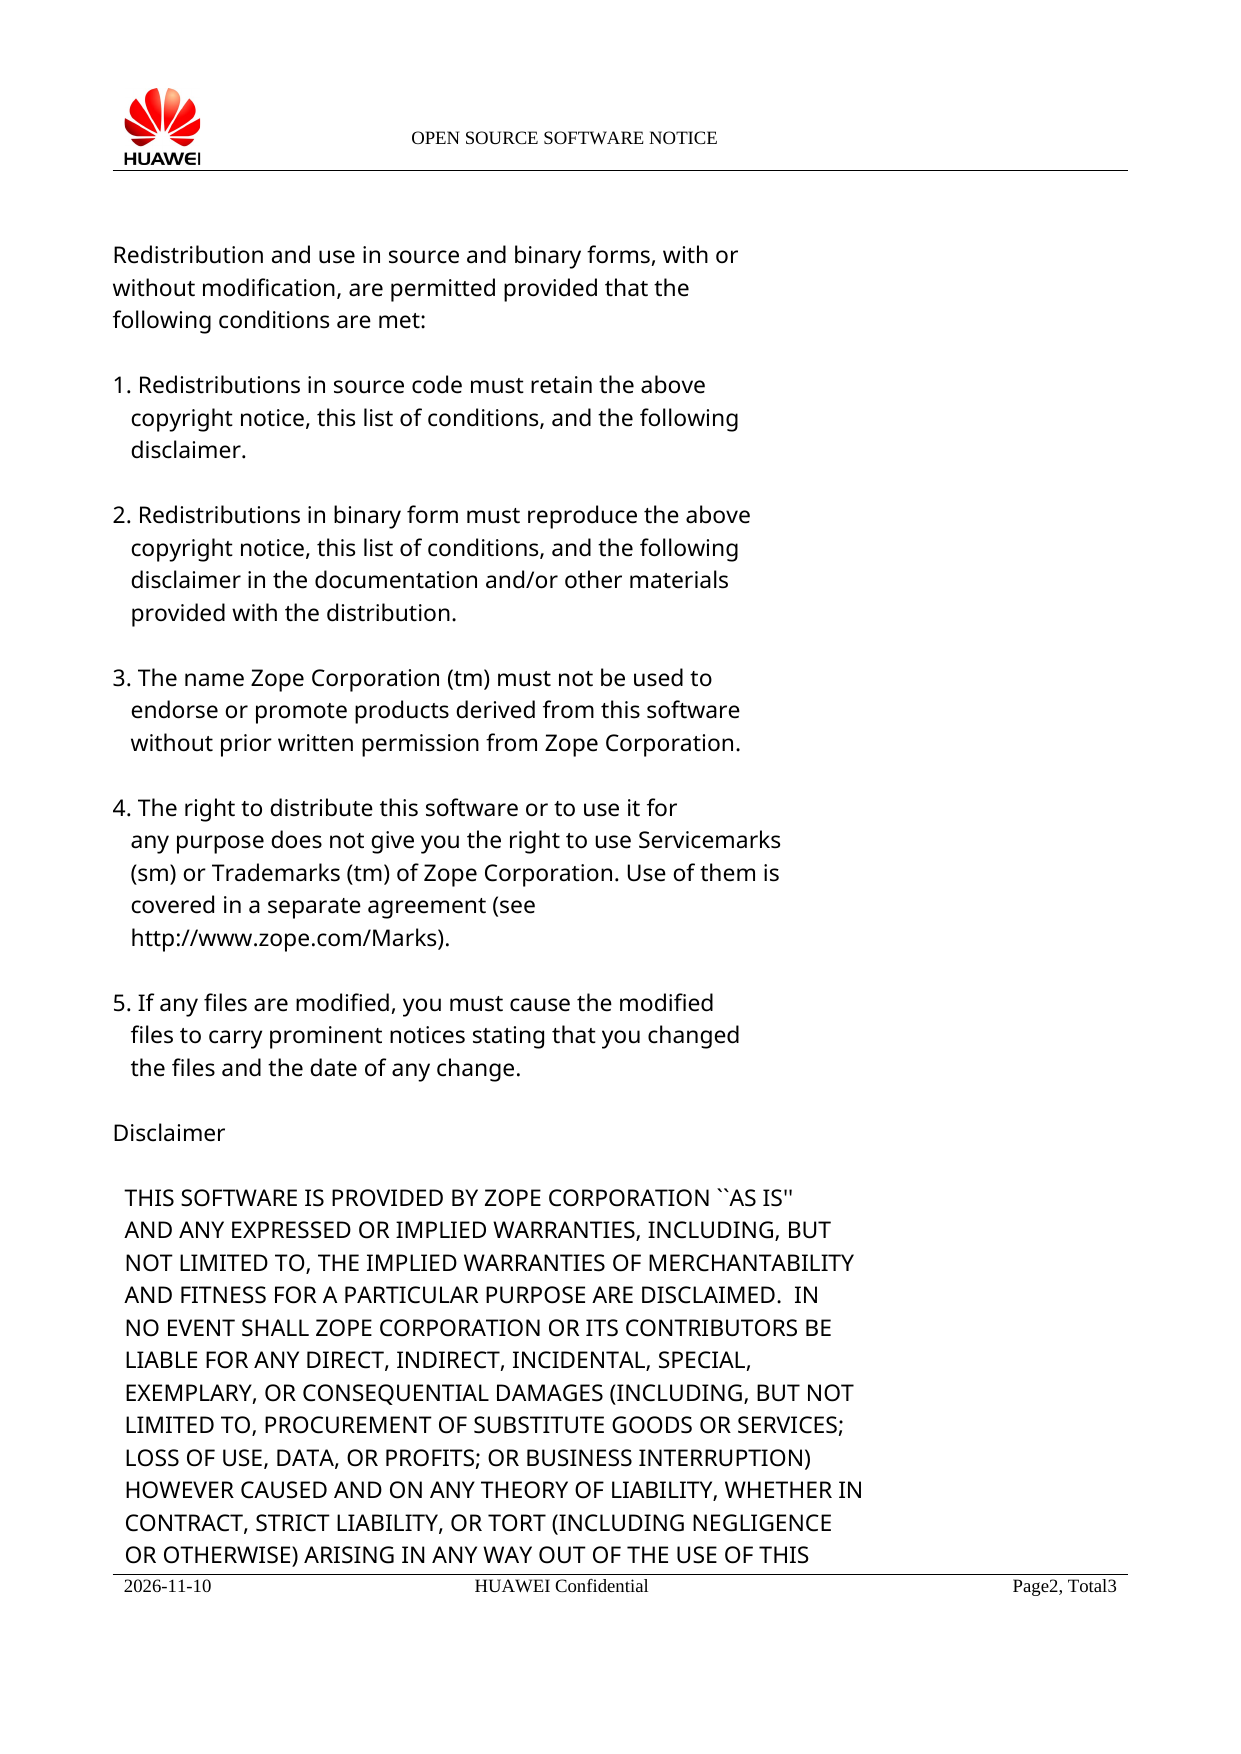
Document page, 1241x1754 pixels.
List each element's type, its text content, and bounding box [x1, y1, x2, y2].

text any purpose does not give you the right to use Servicemarks [112, 824, 1128, 856]
text THIS SOFTWARE IS PROVIDED BY ZOPE CORPORATION ``AS IS'' [112, 1181, 1128, 1214]
text NOT LIMITED TO, THE IMPLIED WARRANTIES OF MERCHANTABILITY [112, 1246, 1128, 1279]
text disclaimer. [112, 434, 1128, 466]
text 4. The right to distribute this software or to use it for [112, 791, 1128, 824]
text http://www.zope.com/Marks). [112, 921, 1128, 954]
text Disclaimer [112, 1116, 1128, 1149]
text endorse or promote products derived from this software [112, 694, 1128, 726]
text AND FITNESS FOR A PARTICULAR PURPOSE ARE DISCLAIMED. IN [112, 1279, 1128, 1311]
text (sm) or Trademarks (tm) of Zope Corporation. Use of them is [112, 856, 1128, 889]
text covered in a separate agreement (see [112, 889, 1128, 921]
picture [124, 88, 201, 165]
text NO EVENT SHALL ZOPE CORPORATION OR ITS CONTRIBUTORS BE [112, 1311, 1128, 1344]
text copyright notice, this list of conditions, and the following [112, 531, 1128, 564]
text provided with the distribution. [112, 596, 1128, 629]
text CONTRACT, STRICT LIABILITY, OR TORT (INCLUDING NEGLIGENCE [112, 1506, 1128, 1539]
text LIMITED TO, PROCUREMENT OF SUBSTITUTE GOODS OR SERVICES; [112, 1409, 1128, 1441]
text LOSS OF USE, DATA, OR PROFITS; OR BUSINESS INTERRUPTION) [112, 1441, 1128, 1474]
text 2. Redistributions in binary form must reproduce the above [112, 499, 1128, 531]
text files to carry prominent notices stating that you changed [112, 1019, 1128, 1051]
text the files and the date of any change. [112, 1051, 1128, 1084]
text 5. If any files are modified, you must cause the modified [112, 986, 1128, 1019]
text 1. Redistributions in source code must retain the above [112, 369, 1128, 401]
text OR OTHERWISE) ARISING IN ANY WAY OUT OF THE USE OF THIS [112, 1539, 1128, 1571]
text EXEMPLARY, OR CONSEQUENTIAL DAMAGES (INCLUDING, BUT NOT [112, 1376, 1128, 1409]
text 3. The name Zope Corporation (tm) must not be used to [112, 661, 1128, 694]
text copyright notice, this list of conditions, and the following [112, 401, 1128, 434]
text without modification, are permitted provided that the [112, 271, 1128, 304]
text without prior written permission from Zope Corporation. [112, 726, 1128, 759]
text following conditions are met: [112, 304, 1128, 336]
text disclaimer in the documentation and/or other materials [112, 564, 1128, 596]
text Redistribution and use in source and binary forms, with or [112, 239, 1128, 271]
text HOWEVER CAUSED AND ON ANY THEORY OF LIABILITY, WHETHER IN [112, 1474, 1128, 1506]
text AND ANY EXPRESSED OR IMPLIED WARRANTIES, INCLUDING, BUT [112, 1214, 1128, 1246]
text LIABLE FOR ANY DIRECT, INDIRECT, INCIDENTAL, SPECIAL, [112, 1344, 1128, 1376]
